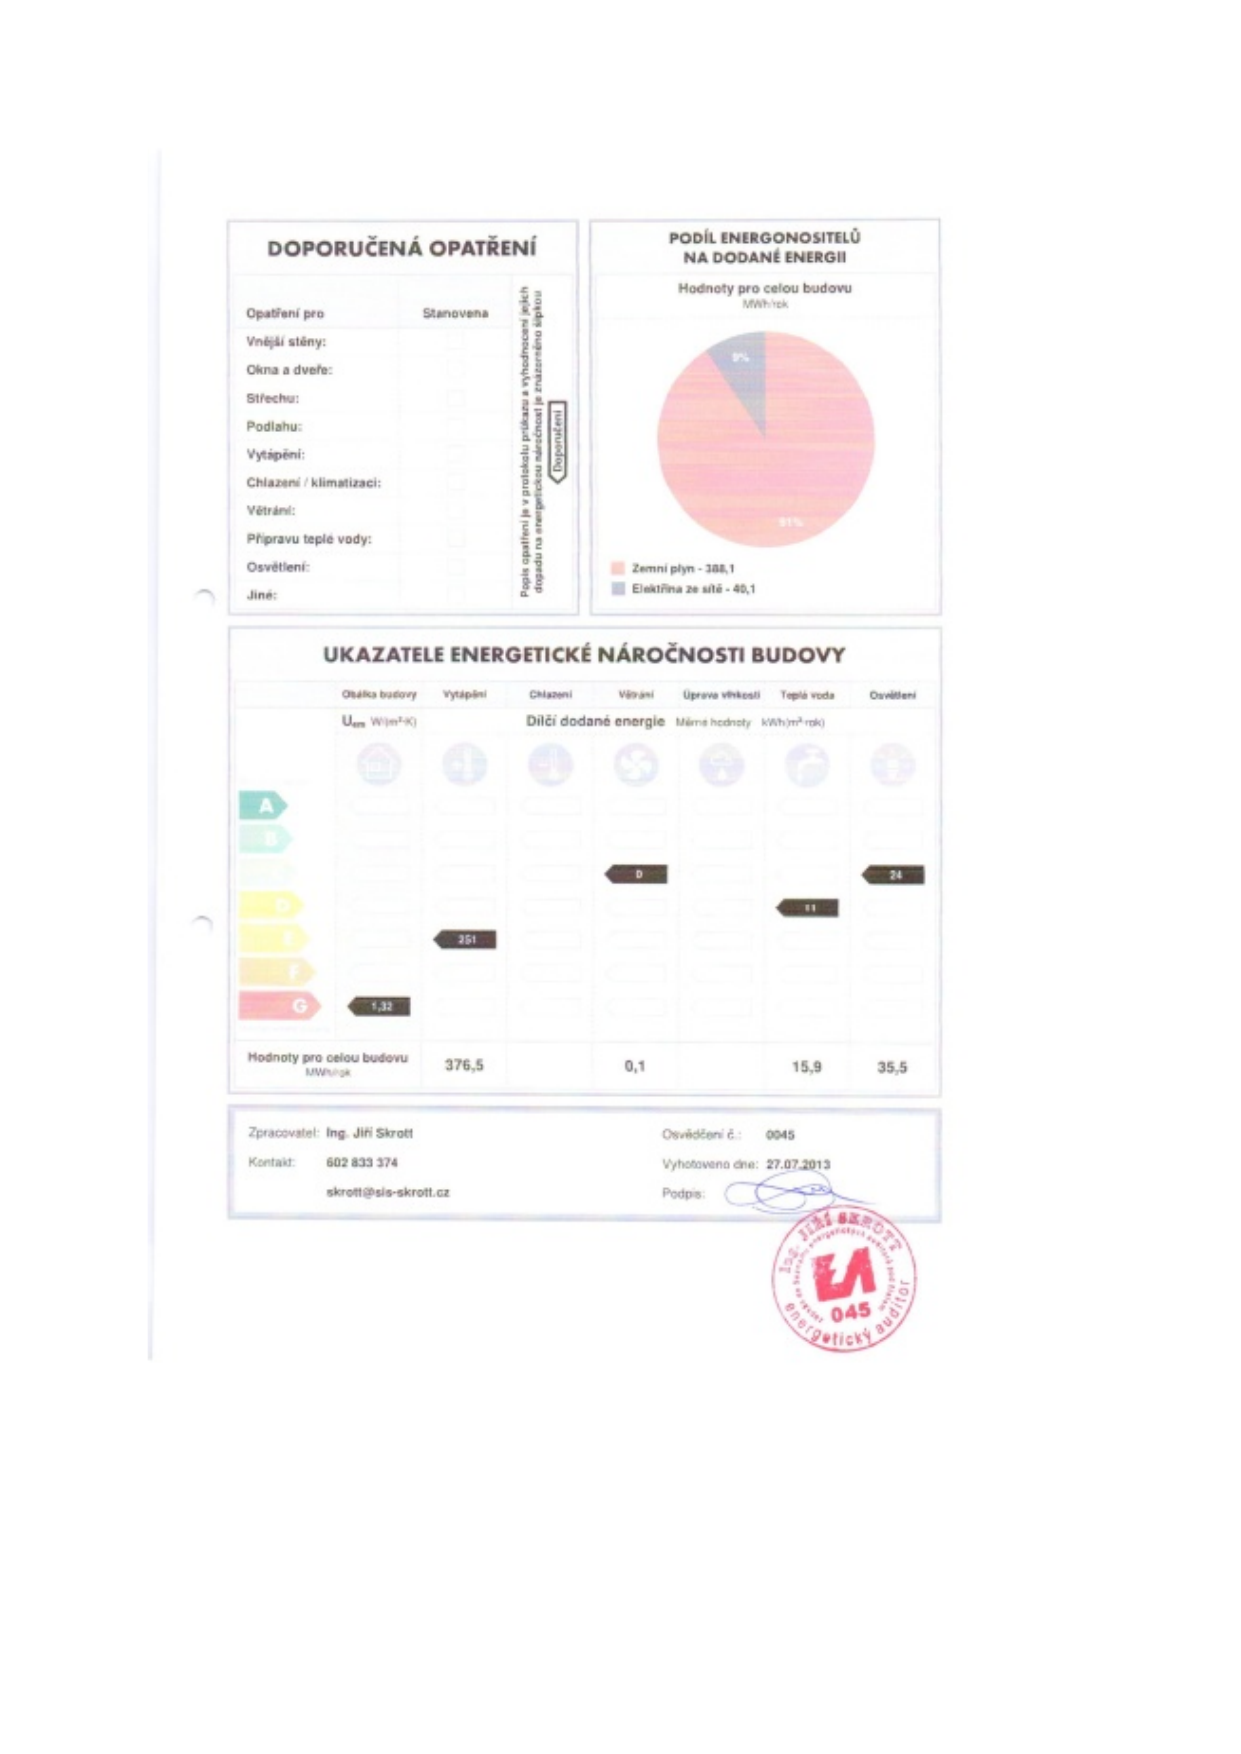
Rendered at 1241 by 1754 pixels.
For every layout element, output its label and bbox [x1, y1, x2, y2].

picture [147, 147, 1032, 1606]
